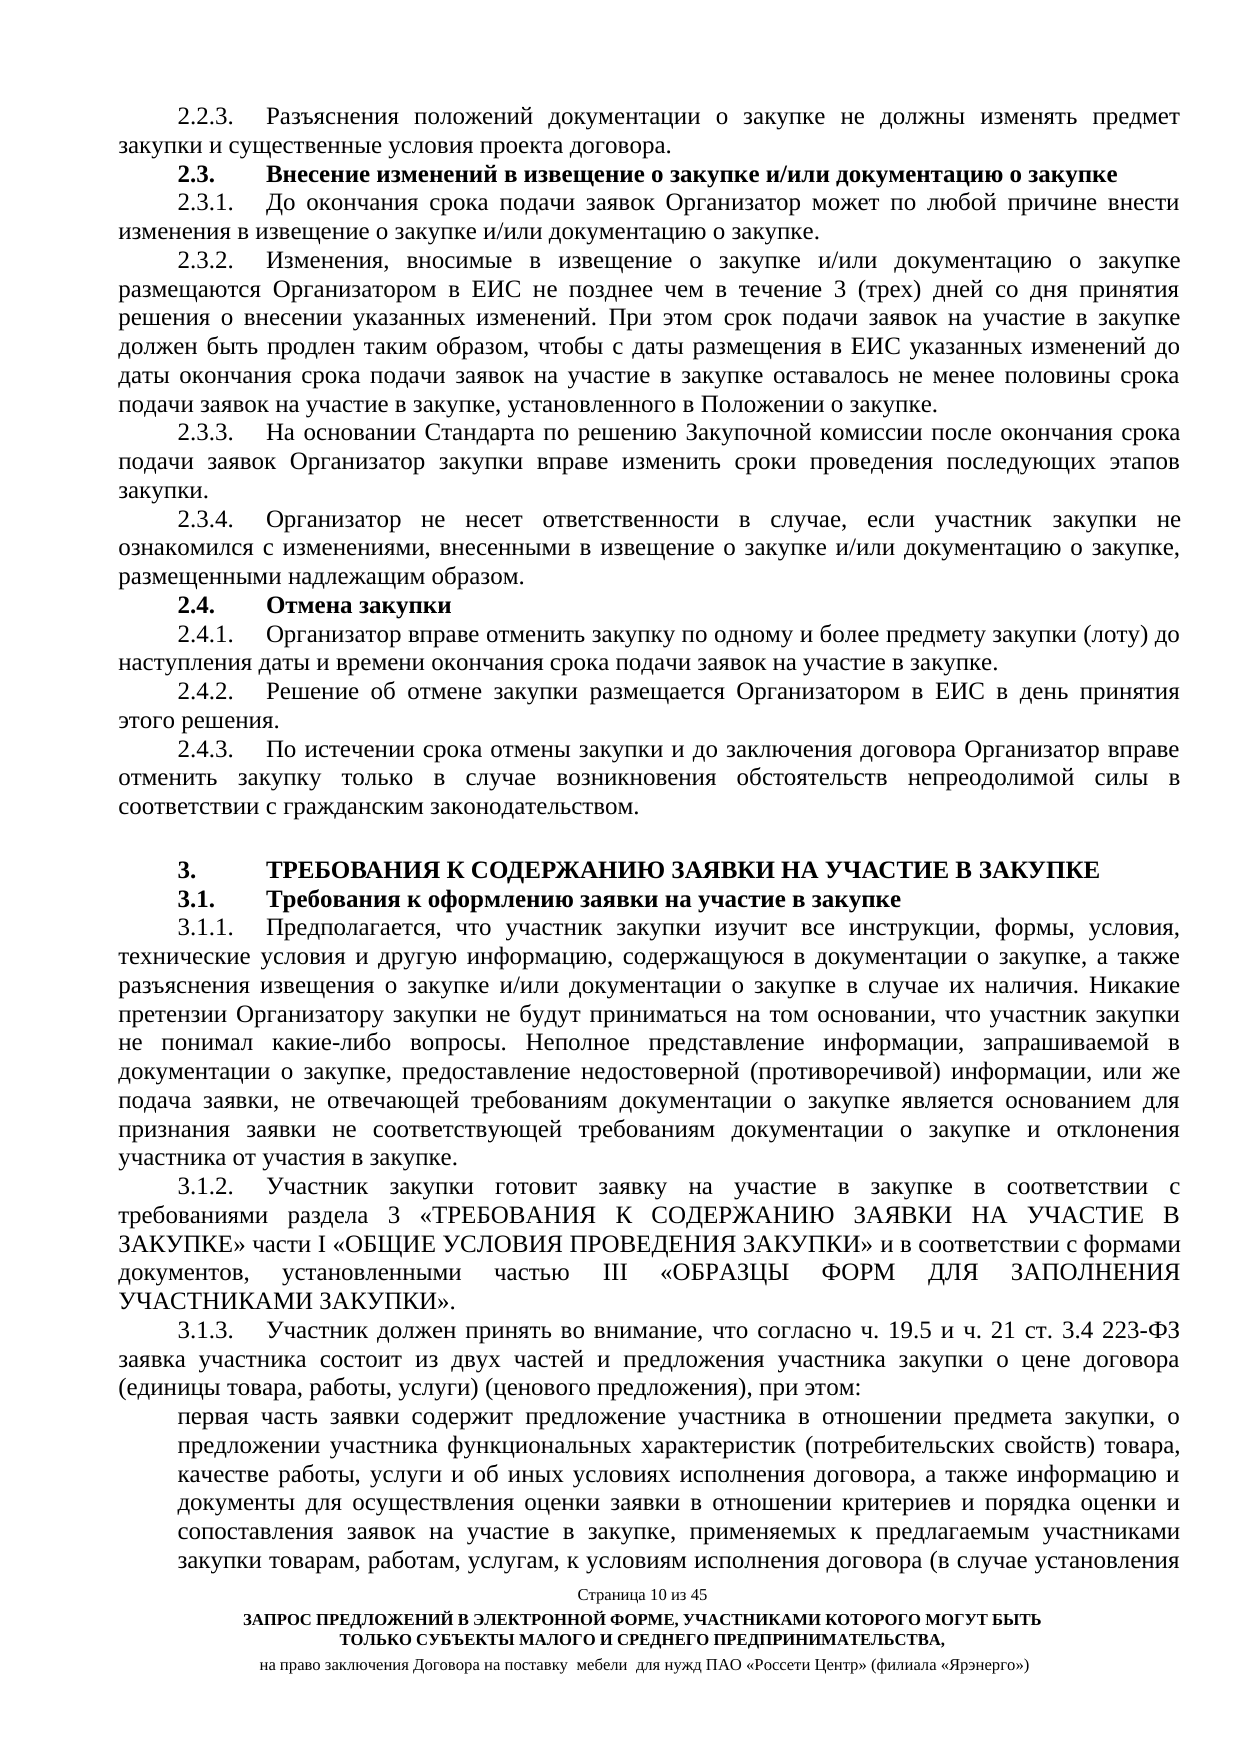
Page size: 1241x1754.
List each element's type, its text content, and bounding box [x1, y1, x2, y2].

subtitle Предполагается, что участник закупки изучит все инструкции, формы, условия, технические условия и другую информацию, содержащуюся в документации о закупке, а также разъяснения извещения о закупке и/или документации о закупке в случае их наличия. Никакие претензии Организатору закупки не будут приниматься на том основании, что участник закупки не понимал какие-либо вопросы. Неполное представление информации, запрашиваемой в документации о закупке, предоставление недостоверной (противоречивой) информации, или же подача заявки, не отвечающей требованиям документации о закупке является основанием для признания заявки не соответствующей требованиям документации о закупке и отклонения участника от участия в закупке. [118, 912, 1181, 1171]
subtitle ТРЕБОВАНИЯ К СОДЕРЖАНИЮ ЗАЯВКИ НА УЧАСТИЕ В ЗАКУПКЕ [118, 855, 1181, 884]
subtitle Участник должен принять во внимание, что согласно ч. 19.5 и ч. 21 ст. 3.4 223-ФЗ заявка участника состоит из двух частей и предложения участника закупки о цене договора (единицы товара, работы, услуги) (ценового предложения), при этом: [118, 1315, 1181, 1401]
subtitle Требования к оформлению заявки на участие в закупке [118, 884, 1181, 912]
subtitle По истечении срока отмены закупки и до заключения договора Организатор вправе отменить закупку только в случае возникновения обстоятельств непреодолимой силы в соответствии с гражданским законодательством. [118, 734, 1181, 820]
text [177, 1401, 1181, 1574]
subtitle На основании Стандарта по решению Закупочной комиссии после окончания срока подачи заявок Организатор закупки вправе изменить сроки проведения последующих этапов закупки. [118, 417, 1181, 504]
subtitle Изменения, вносимые в извещение о закупке и/или документацию о закупке размещаются Организатором в ЕИС не позднее чем в течение 3 (трех) дней со дня принятия решения о внесении указанных изменений. При этом срок подачи заявок на участие в закупке должен быть продлен таким образом, чтобы с даты размещения в ЕИС указанных изменений до даты окончания срока подачи заявок на участие в закупке оставалось не менее половины срока подачи заявок на участие в закупке, установленного в Положении о закупке. [118, 245, 1181, 417]
subtitle Участник закупки готовит заявку на участие в закупке в соответствии с требованиями раздела 3 «ТРЕБОВАНИЯ К СОДЕРЖАНИЮ ЗАЯВКИ НА УЧАСТИЕ В ЗАКУПКЕ» части I «ОБЩИЕ УСЛОВИЯ ПРОВЕДЕНИЯ ЗАКУПКИ» и в соответствии с формами документов, установленными частью III «ОБРАЗЦЫ ФОРМ ДЛЯ ЗАПОЛНЕНИЯ УЧАСТНИКАМИ ЗАКУПКИ». [118, 1171, 1181, 1315]
subtitle Отмена закупки [118, 590, 1181, 619]
subtitle Организатор не несет ответственности в случае, если участник закупки не ознакомился с изменениями, внесенными в извещение о закупке и/или документацию о закупке, размещенными надлежащим образом. [118, 504, 1181, 590]
subtitle Разъяснения положений документации о закупке не должны изменять предмет закупки и существенные условия проекта договора. [118, 101, 1181, 159]
subtitle Решение об отмене закупки размещается Организатором в ЕИС в день принятия этого решения. [118, 676, 1181, 734]
subtitle До окончания срока подачи заявок Организатор может по любой причине внести изменения в извещение о закупке и/или документацию о закупке. [118, 187, 1181, 245]
subtitle Организатор вправе отменить закупку по одному и более предмету закупки (лоту) до наступления даты и времени окончания срока подачи заявок на участие в закупке. [118, 619, 1181, 676]
subtitle Внесение изменений в извещение о закупке и/или документацию о закупке [118, 159, 1181, 187]
